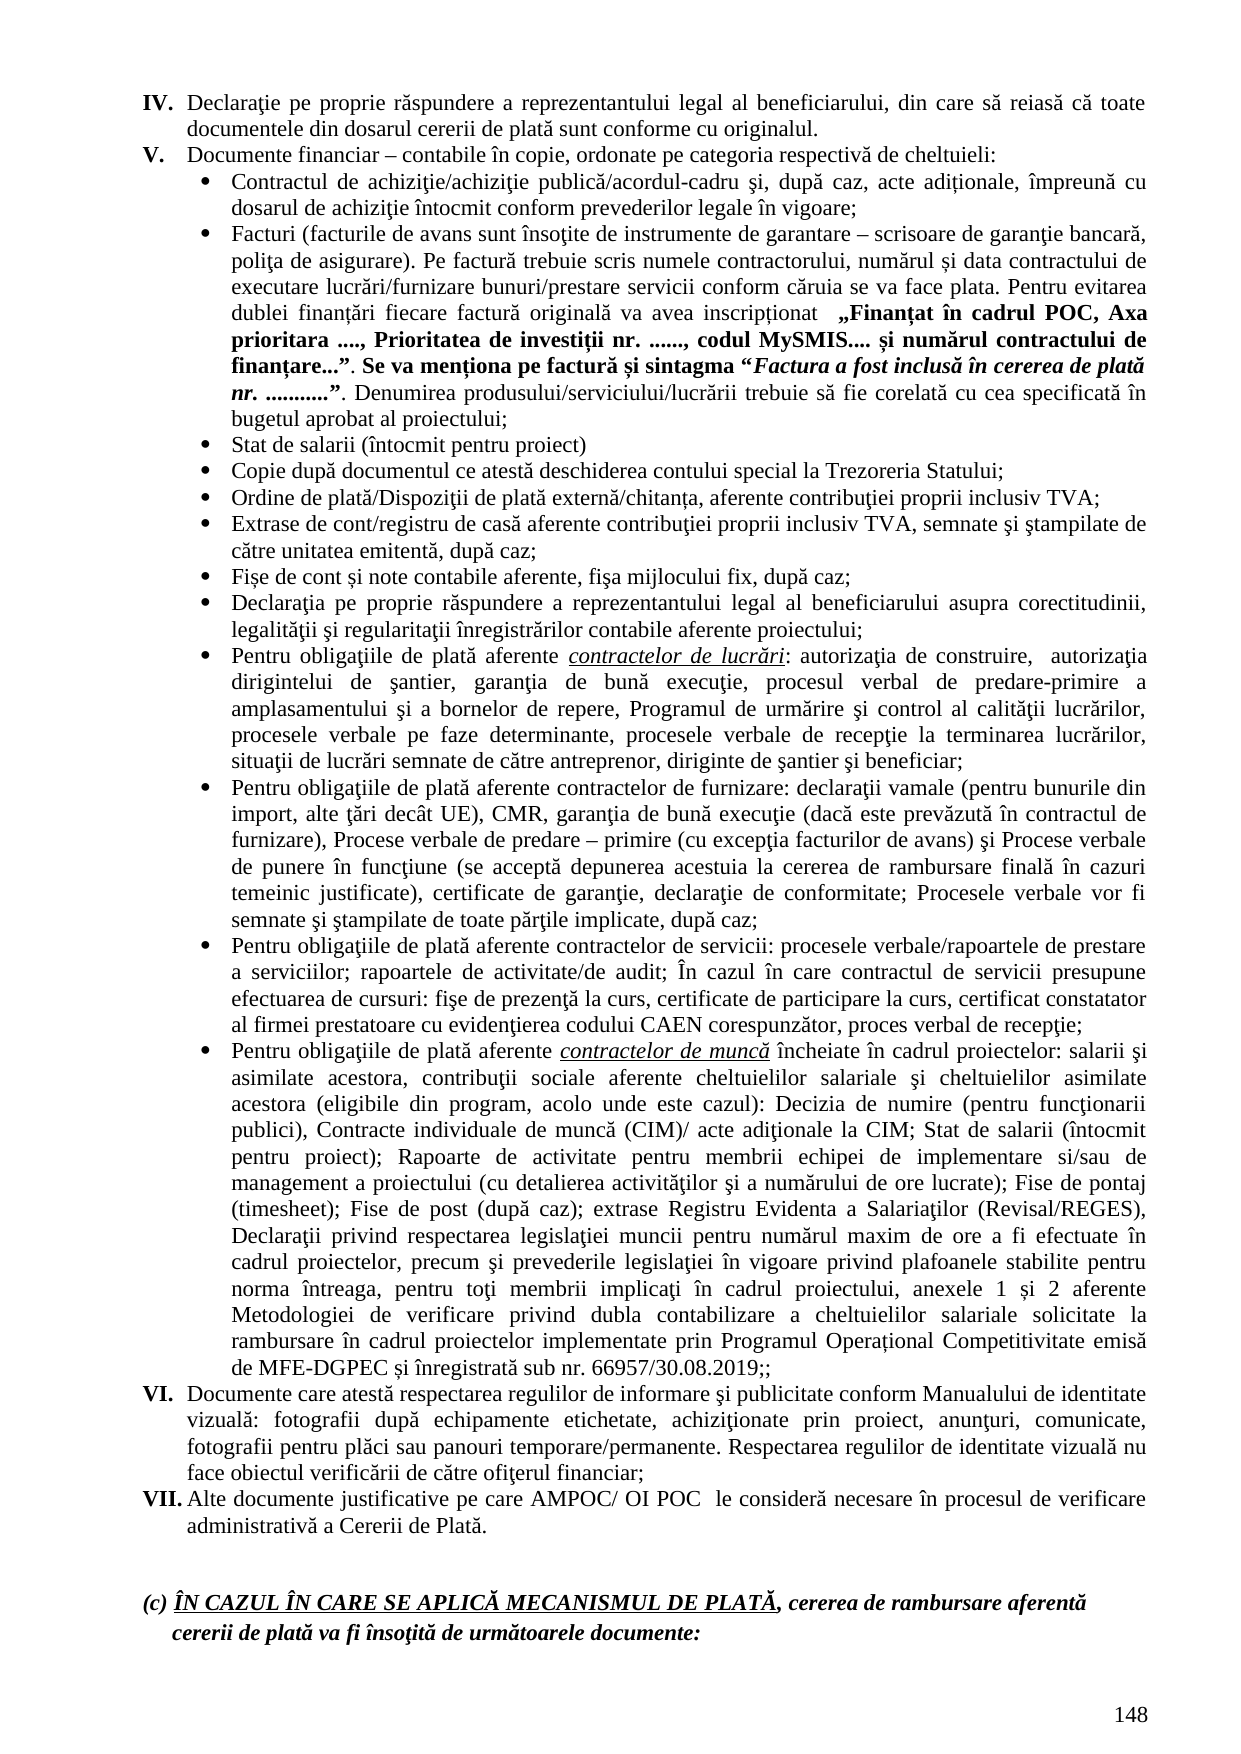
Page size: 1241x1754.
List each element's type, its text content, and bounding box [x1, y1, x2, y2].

list Pentru obligaţiile de plată aferente contractelor de muncă încheiate în cadrul proiectelor: salarii şi asimilate acestora, contribuţii sociale aferente cheltuielilor salariale şi cheltuielilor asimilate acestora (eligibile din program, acolo unde este cazul): Decizia de numire (pentru funcţionarii publici), Contracte individuale de muncă (CIM)/ acte adiţionale la CIM; Stat de salarii (întocmit pentru proiect); Rapoarte de activitate pentru membrii echipei de implementare si/sau de management a proiectului (cu detalierea activităţilor şi a numărului de ore lucrate); Fise de pontaj (timesheet); Fise de post (după caz); extrase Registru Evidenta a Salariaţilor (Revisal/REGES), Declaraţii privind respectarea legislaţiei muncii pentru numărul maxim de ore a fi efectuate în cadrul proiectelor, precum şi prevederile legislaţiei în vigoare privind plafoanele stabilite pentru norma întreaga, pentru toţi membrii implicaţi în cadrul proiectului, anexele 1 și 2 aferente Metodologiei de verificare privind dubla contabilizare a cheltuielilor salariale solicitate la rambursare în cadrul proiectelor implementate prin Programul Operațional Competitivitate emisă de MFE-DGPEC și înregistrată sub nr. 66957/30.08.2019;; [201, 1037, 1148, 1380]
list Declaraţia pe proprie răspundere a reprezentantului legal al beneficiarului asupra corectitudinii, legalităţii şi regularitaţii înregistrărilor contabile aferente proiectului; [201, 589, 1148, 642]
list Contractul de achiziţie/achiziţie publică/acordul-cadru şi, după caz, acte adiționale, împreună cu dosarul de achiziţie întocmit conform prevederilor legale în vigoare; [201, 168, 1148, 220]
list Pentru obligaţiile de plată aferente contractelor de furnizare: declaraţii vamale (pentru bunurile din import, alte ţări decât UE), CMR, garanţia de bună execuţie (dacă este prevăzută în contractul de furnizare), Procese verbale de predare – primire (cu excepţia facturilor de avans) şi Procese verbale de punere în funcţiune (se acceptă depunerea acestuia la cererea de rambursare finală în cazuri temeinic justificate), certificate de garanţie, declaraţie de conformitate; Procesele verbale vor fi semnate şi ştampilate de toate părţile implicate, după caz; [201, 774, 1148, 932]
list Declaraţie pe proprie răspundere a reprezentantului legal al beneficiarului, din care să reiasă că toate documentele din dosarul cererii de plată sunt conforme cu originalul. [142, 89, 1148, 141]
list Documente financiar – contabile în copie, ordonate pe categoria respectivă de cheltuieli: [142, 141, 1148, 168]
list Pentru obligaţiile de plată aferente contractelor de lucrări: autorizaţia de construire, autorizaţia dirigintelui de şantier, garanţia de bună execuţie, procesul verbal de predare-primire a amplasamentului şi a bornelor de repere, Programul de urmărire şi control al calităţii lucrărilor, procesele verbale pe faze determinante, procesele verbale de recepţie la terminarea lucrărilor, situaţii de lucrări semnate de către antreprenor, diriginte de şantier şi beneficiar; [201, 642, 1148, 774]
list Ordine de plată/Dispoziţii de plată externă/chitanța, aferente contribuţiei proprii inclusiv TVA; [201, 484, 1148, 510]
list Stat de salarii (întocmit pentru proiect) [201, 431, 1148, 458]
list Copie după documentul ce atestă deschiderea contului special la Trezoreria Statului; [201, 458, 1148, 484]
text (c) ÎN CAZUL ÎN CARE SE APLICĂ MECANISMUL DE PLATĂ, cererea de rambursare aferentă cererii de plată va fi însoţită de următoarele documente: [142, 1589, 1148, 1646]
list Facturi (facturile de avans sunt însoţite de instrumente de garantare – scrisoare de garanţie bancară, poliţa de asigurare). Pe factură trebuie scris numele contractorului, numărul și data contractului de executare lucrări/furnizare bunuri/prestare servicii conform căruia se va face plata. Pentru evitarea dublei finanțări fiecare factură originală va avea inscripționat „Finanțat în cadrul POC, Axa prioritara ...., Prioritatea de investiții nr. ......, codul MySMIS.... și numărul contractului de finanțare...”. Se va menționa pe factură și sintagma “Factura a fost inclusă în cererea de plată nr. ...........”. Denumirea produsului/serviciului/lucrării trebuie să fie corelată cu cea specificată în bugetul aprobat al proiectului; [201, 220, 1148, 431]
list Extrase de cont/registru de casă aferente contribuţiei proprii inclusiv TVA, semnate şi ştampilate de către unitatea emitentă, după caz; [201, 510, 1148, 563]
list Fișe de cont și note contabile aferente, fişa mijlocului fix, după caz; [201, 563, 1148, 589]
list Pentru obligaţiile de plată aferente contractelor de servicii: procesele verbale/rapoartele de prestare a serviciilor; rapoartele de activitate/de audit; În cazul în care contractul de servicii presupune efectuarea de cursuri: fişe de prezenţă la curs, certificate de participare la curs, certificat constatator al firmei prestatoare cu evidenţierea codului CAEN corespunzător, proces verbal de recepţie; [201, 932, 1148, 1037]
list Alte documente justificative pe care AMPOC/ OI POC le consideră necesare în procesul de verificare administrativă a Cererii de Plată. [142, 1485, 1148, 1538]
list Documente care atestă respectarea regulilor de informare şi publicitate conform Manualului de identitate vizuală: fotografii după echipamente etichetate, achiziţionate prin proiect, anunţuri, comunicate, fotografii pentru plăci sau panouri temporare/permanente. Respectarea regulilor de identitate vizuală nu face obiectul verificării de către ofiţerul financiar; [142, 1380, 1148, 1485]
